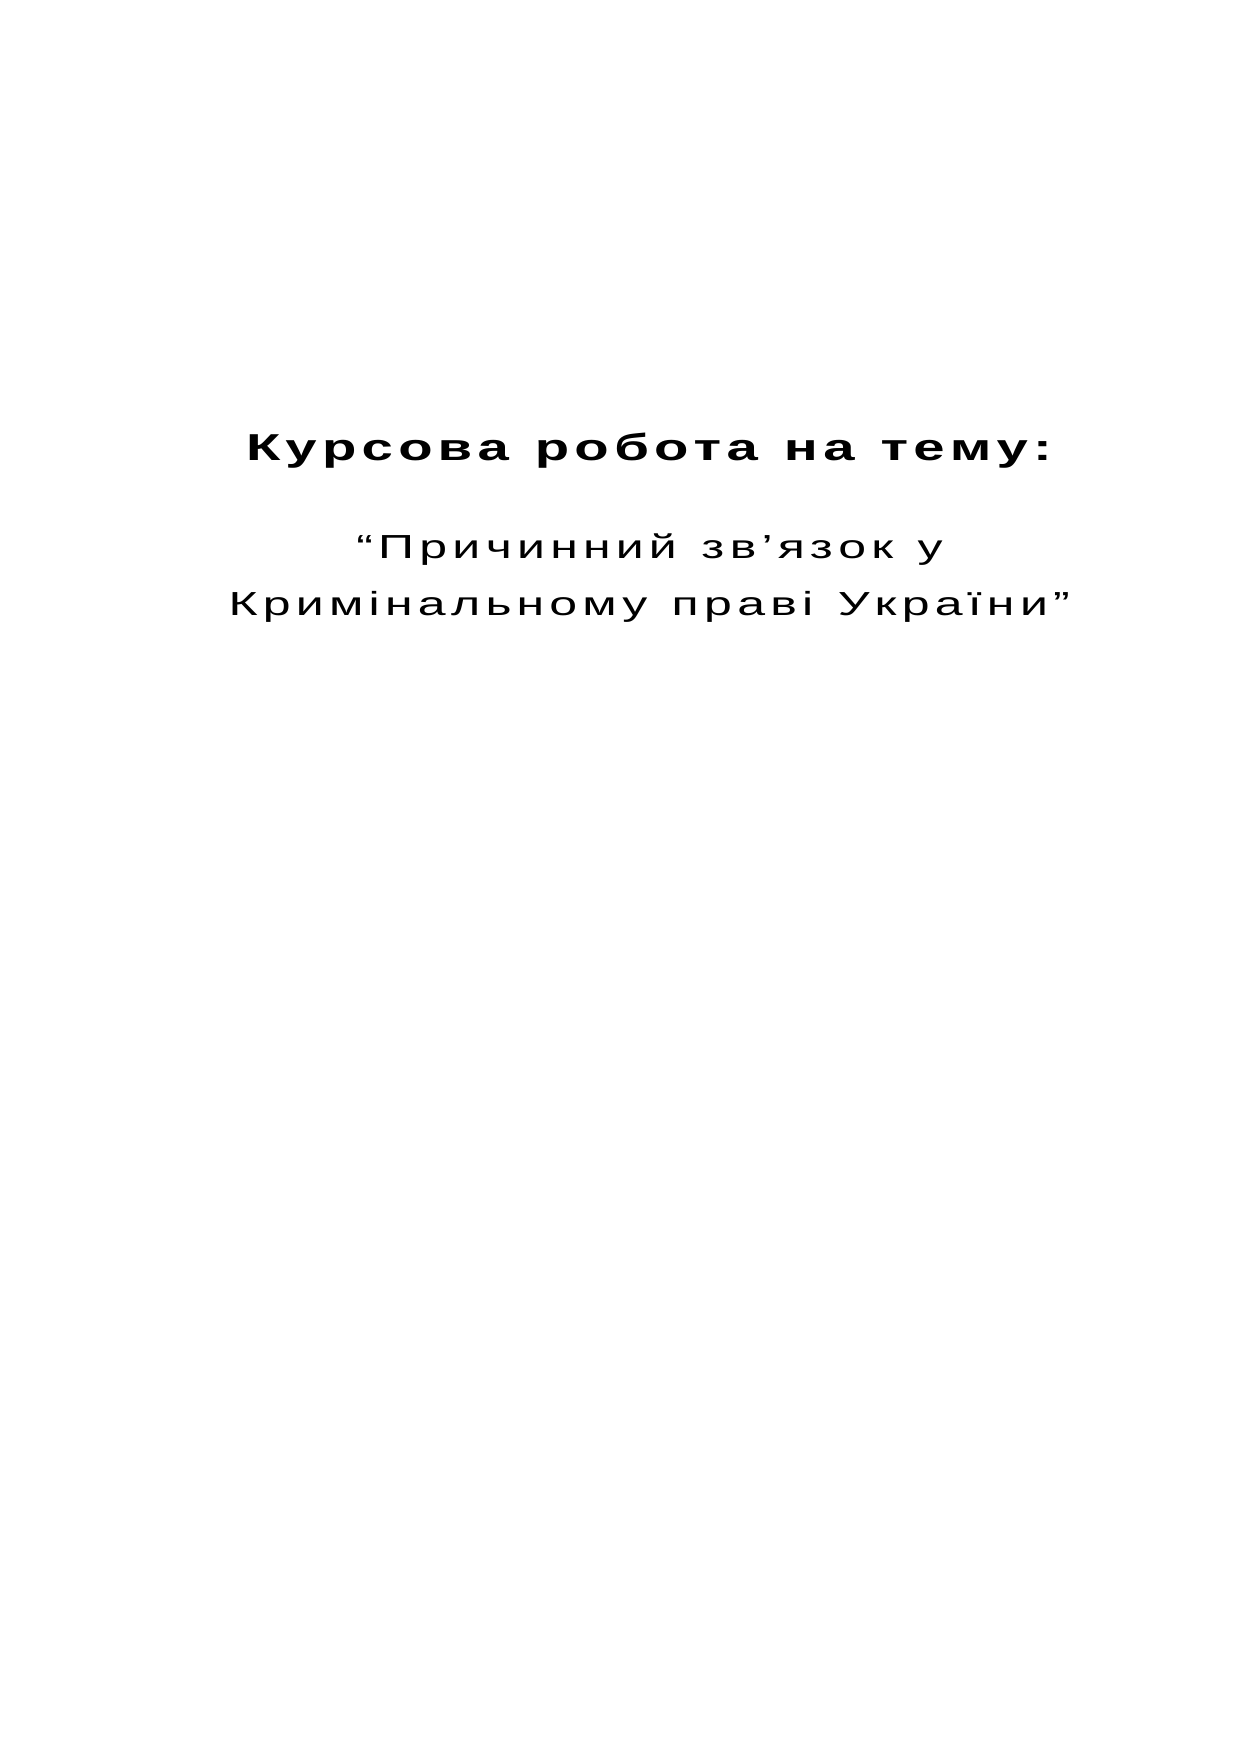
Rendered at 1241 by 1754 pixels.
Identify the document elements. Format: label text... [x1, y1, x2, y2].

text “Причинний зв’язок у Кримінальному праві України”ЗМІСТ [148, 527, 1152, 623]
text Курсова робота на тему: [148, 425, 1152, 468]
